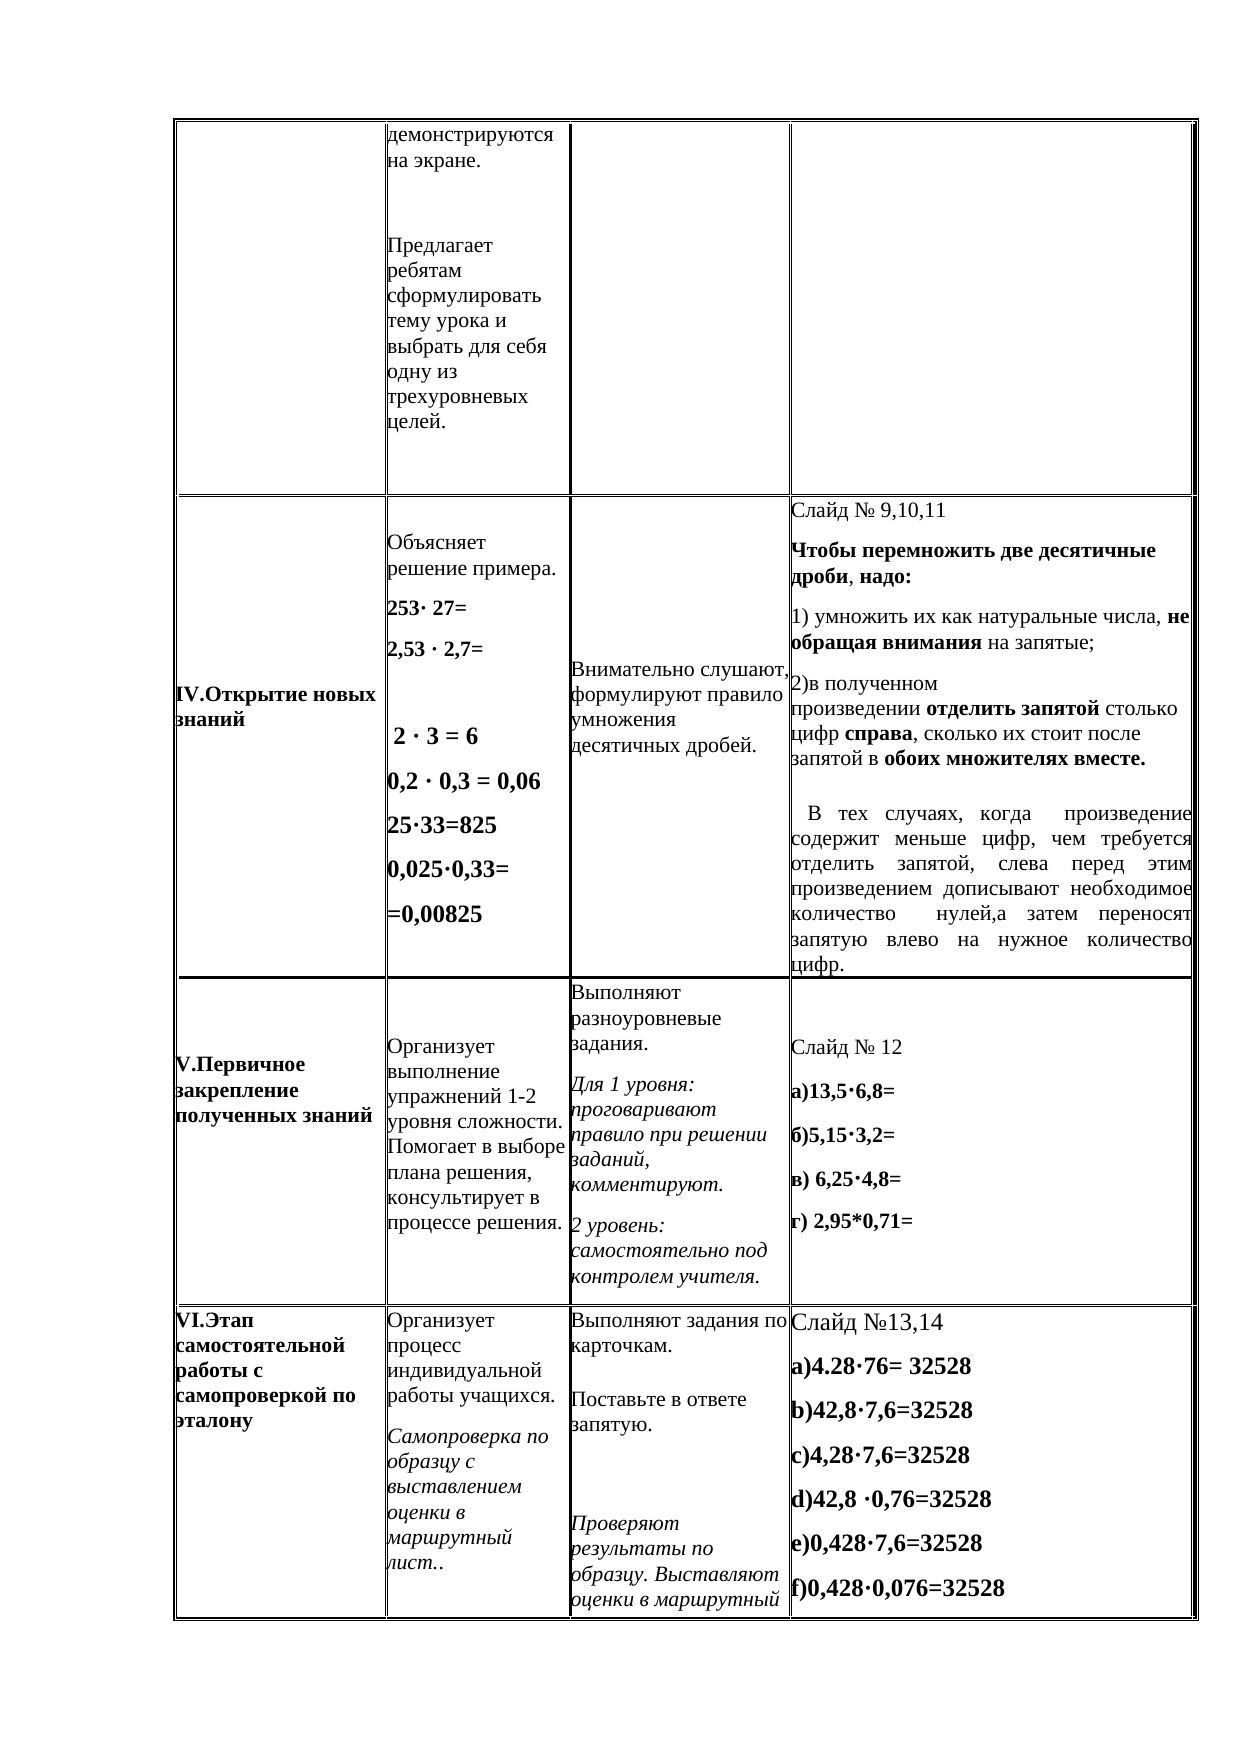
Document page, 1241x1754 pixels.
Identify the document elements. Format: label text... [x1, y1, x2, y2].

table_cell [570, 1307, 791, 1617]
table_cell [387, 122, 570, 493]
table_cell Слайд № 12 а)13,5·6,8= б)5,15·3,2= в) 6,25·4,8= г) 2,95*0,71= [792, 979, 1191, 1303]
table_cell Организует выполнение упражнений 1-2 уровня сложности. Помогает в выборе плана решения, консультирует в процессе решения. [388, 979, 569, 1303]
table_cell Объясняет решение примера. 253· 27= 2,53 · 2,7= 2 · 3 = 6 0,2 · 0,3 = 0,06 25·33=825 0,025·0,33= =0,00825 [388, 497, 569, 976]
table_cell Слайд № 9,10,11 Чтобы перемножить две десятичные дроби, надо: 1) умножить их как натуральные числа, не обращая внимания на запятые; 2)в полученном произведении отделить запятой столько цифр справа, сколько их стоит после запятой в обоих множителях вместе. В тех случаях, когда произведение содержит меньше цифр, чем требуется отделить запятой, слева перед этим произведением дописывают необходимое количество нулей,а затем переносят запятую влево на нужное количество цифр. [792, 497, 1191, 976]
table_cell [177, 1304, 387, 1617]
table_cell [387, 1307, 570, 1617]
table_cell IV.Открытие новых знаний [177, 494, 385, 976]
table_cell V.Первичное закрепление полученных знаний [177, 976, 385, 1303]
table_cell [791, 1304, 1193, 1617]
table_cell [177, 122, 387, 493]
table_cell Выполняют разноуровневые задания. Для 1 уровня: проговаривают правило при решении заданий, комментируют. 2 уровень: самостоятельно под контролем учителя. [572, 979, 789, 1303]
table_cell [791, 120, 1193, 493]
table_cell Внимательно слушают, формулируют правило умножения десятичных дробей. [572, 497, 789, 976]
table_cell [570, 122, 791, 493]
